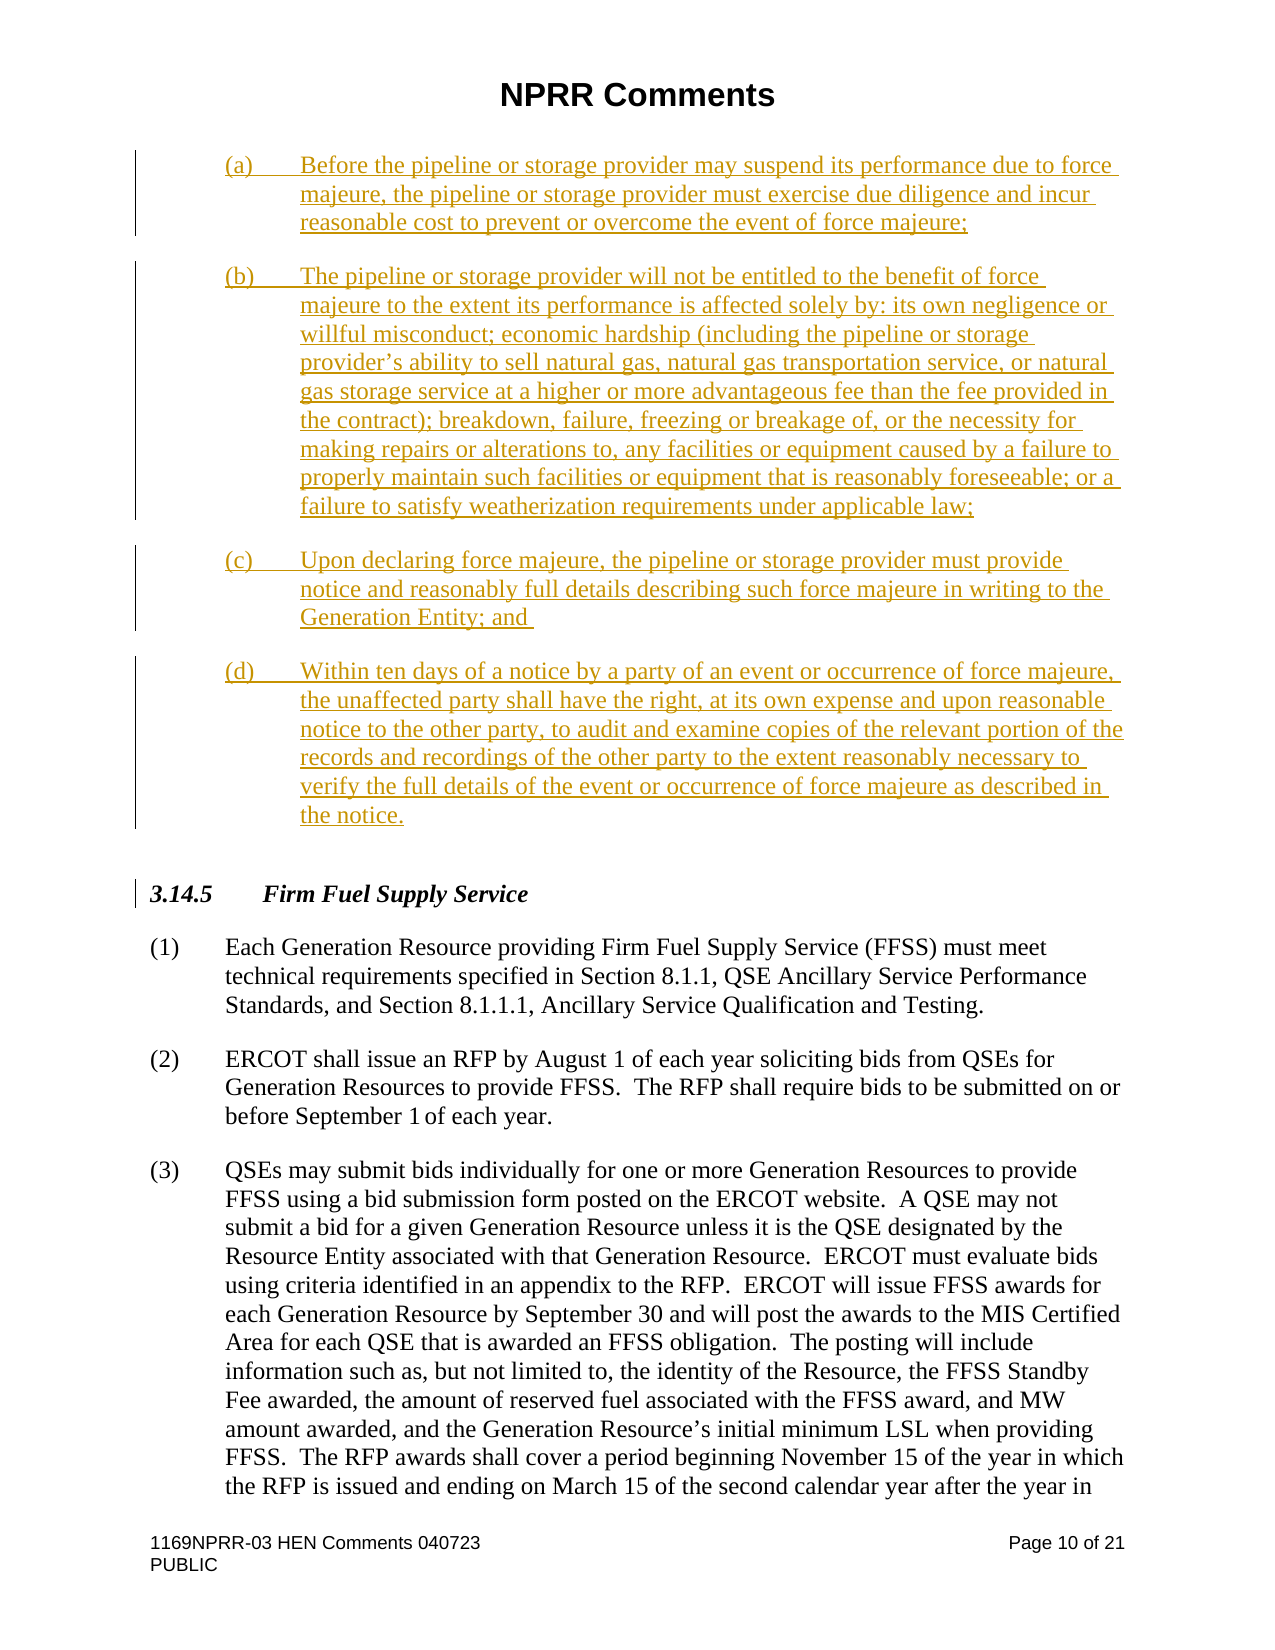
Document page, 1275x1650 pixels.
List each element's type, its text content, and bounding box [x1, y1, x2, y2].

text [150, 1155, 1125, 1500]
text (2) ERCOT shall issue an RFP by August 1 of each year soliciting bids from QSEs for Generation Resources to provide FFSS. The RFP shall require bids to be submitted on or before September 1 of each year. [150, 1044, 1125, 1130]
text 3.14.5 Firm Fuel Supply Service [150, 879, 1125, 907]
text (1) Each Generation Resource providing Firm Fuel Supply Service (FFSS) must meet technical requirements specified in Section 8.1.1, QSE Ancillary Service Performance Standards, and Section 8.1.1.1, Ancillary Service Qualification and Testing. [150, 932, 1125, 1019]
